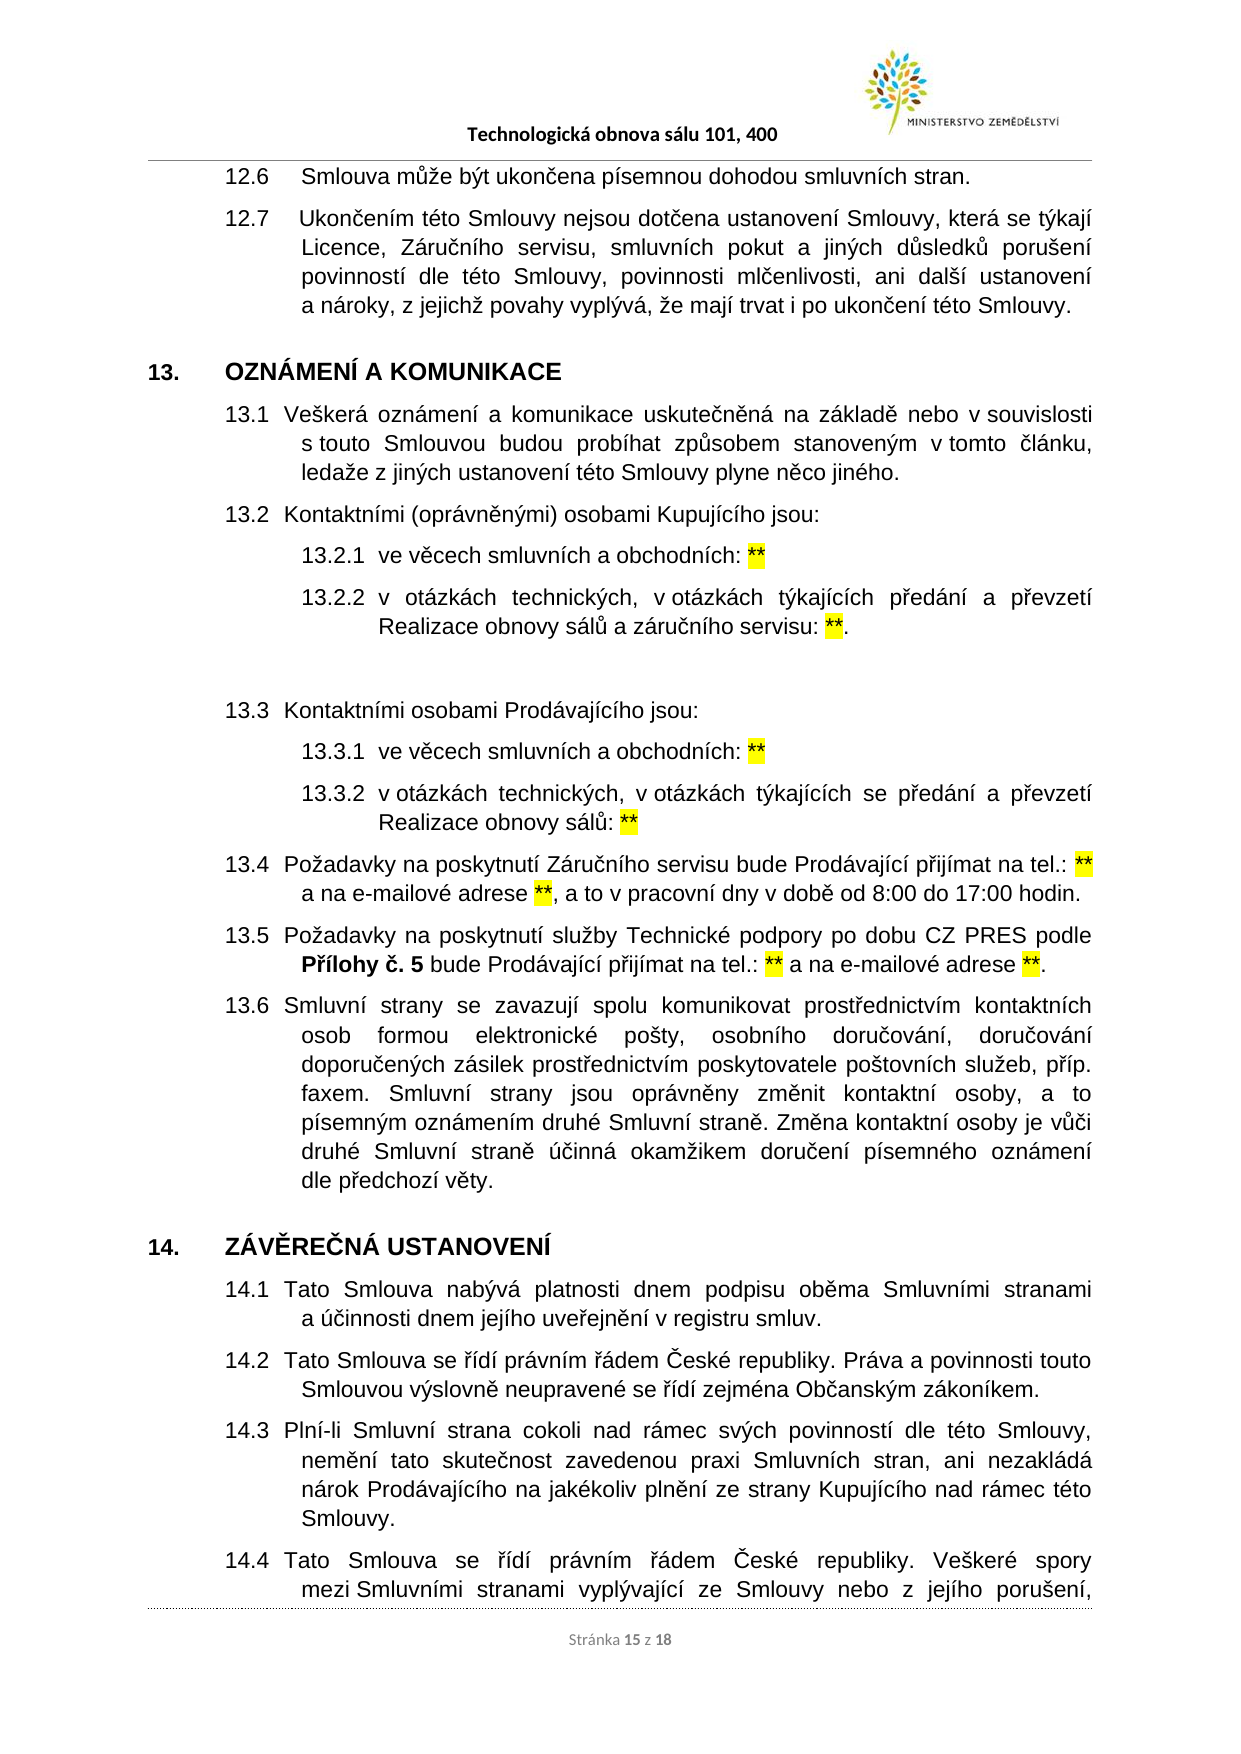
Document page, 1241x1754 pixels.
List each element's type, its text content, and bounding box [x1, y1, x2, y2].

text OZNÁMENÍ A KOMUNIKACE [148, 357, 1092, 386]
text Kontaktními (oprávněnými) osobami Kupujícího jsou: [224, 499, 1092, 528]
list v otázkách technických, v otázkách týkajících předání a převzetí Realizace obnovy sálů a záručního servisu: **. [301, 582, 1092, 641]
picture [854, 40, 1074, 145]
text Požadavky na poskytnutí služby Technické podpory po dobu CZ PRES podle Přílohy č. 5 bude Prodávající přijímat na tel.: ** a na e-mailové adrese **. [224, 920, 1092, 978]
list ve věcech smluvních a obchodních: ** [301, 736, 1092, 766]
text Požadavky na poskytnutí Záručního servisu bude Prodávající přijímat na tel.: ** a na e-mailové adrese **, a to v pracovní dny v době od 8:00 do 17:00 hodin. [224, 849, 1092, 907]
list 12.6 Smlouva může být ukončena písemnou dohodou smluvních stran. [224, 161, 1092, 191]
text Smluvní strany se zavazují spolu komunikovat prostřednictvím kontaktních osob formou elektronické pošty, osobního doručování, doručování doporučených zásilek prostřednictvím poskytovatele poštovních služeb, příp. faxem. Smluvní strany jsou oprávněny změnit kontaktní osoby, a to písemným oznámením druhé Smluvní straně. Změna kontaktní osoby je vůči druhé Smluvní straně účinná okamžikem doručení písemného oznámení dle předchozí věty. [224, 991, 1092, 1195]
text Tato Smlouva nabývá platnosti dnem podpisu oběma Smluvními stranami a účinnosti dnem jejího uveřejnění v registru smluv. [224, 1274, 1092, 1332]
list ve věcech smluvních a obchodních: ** [301, 541, 1092, 570]
text Tato Smlouva se řídí právním řádem České republiky. Práva a povinnosti touto Smlouvou výslovně neupravené se řídí zejména Občanským zákoníkem. [224, 1345, 1092, 1403]
text Kontaktními osobami Prodávajícího jsou: [224, 695, 1092, 724]
text ZÁVĚREČNÁ USTANOVENÍ [148, 1232, 1092, 1261]
list 12.7 Ukončením této Smlouvy nejsou dotčena ustanovení Smlouvy, která se týkají Licence, Záručního servisu, smluvních pokut a jiných důsledků porušení povinností dle této Smlouvy, povinnosti mlčenlivosti, ani další ustanovení a nároky, z jejichž povahy vyplývá, že mají trvat i po ukončení této Smlouvy. [224, 203, 1092, 320]
text Veškerá oznámení a komunikace uskutečněná na základě nebo v souvislosti s touto Smlouvou budou probíhat způsobem stanoveným v tomto článku, ledaže z jiných ustanovení této Smlouvy plyne něco jiného. [224, 399, 1092, 486]
list v otázkách technických, v otázkách týkajících se předání a převzetí Realizace obnovy sálů: ** [301, 778, 1092, 836]
text Plní-li Smluvní strana cokoli nad rámec svých povinností dle této Smlouvy, nemění tato skutečnost zavedenou praxi Smluvních stran, ani nezakládá nárok Prodávajícího na jakékoliv plnění ze strany Kupujícího nad rámec této Smlouvy. [224, 1416, 1092, 1532]
